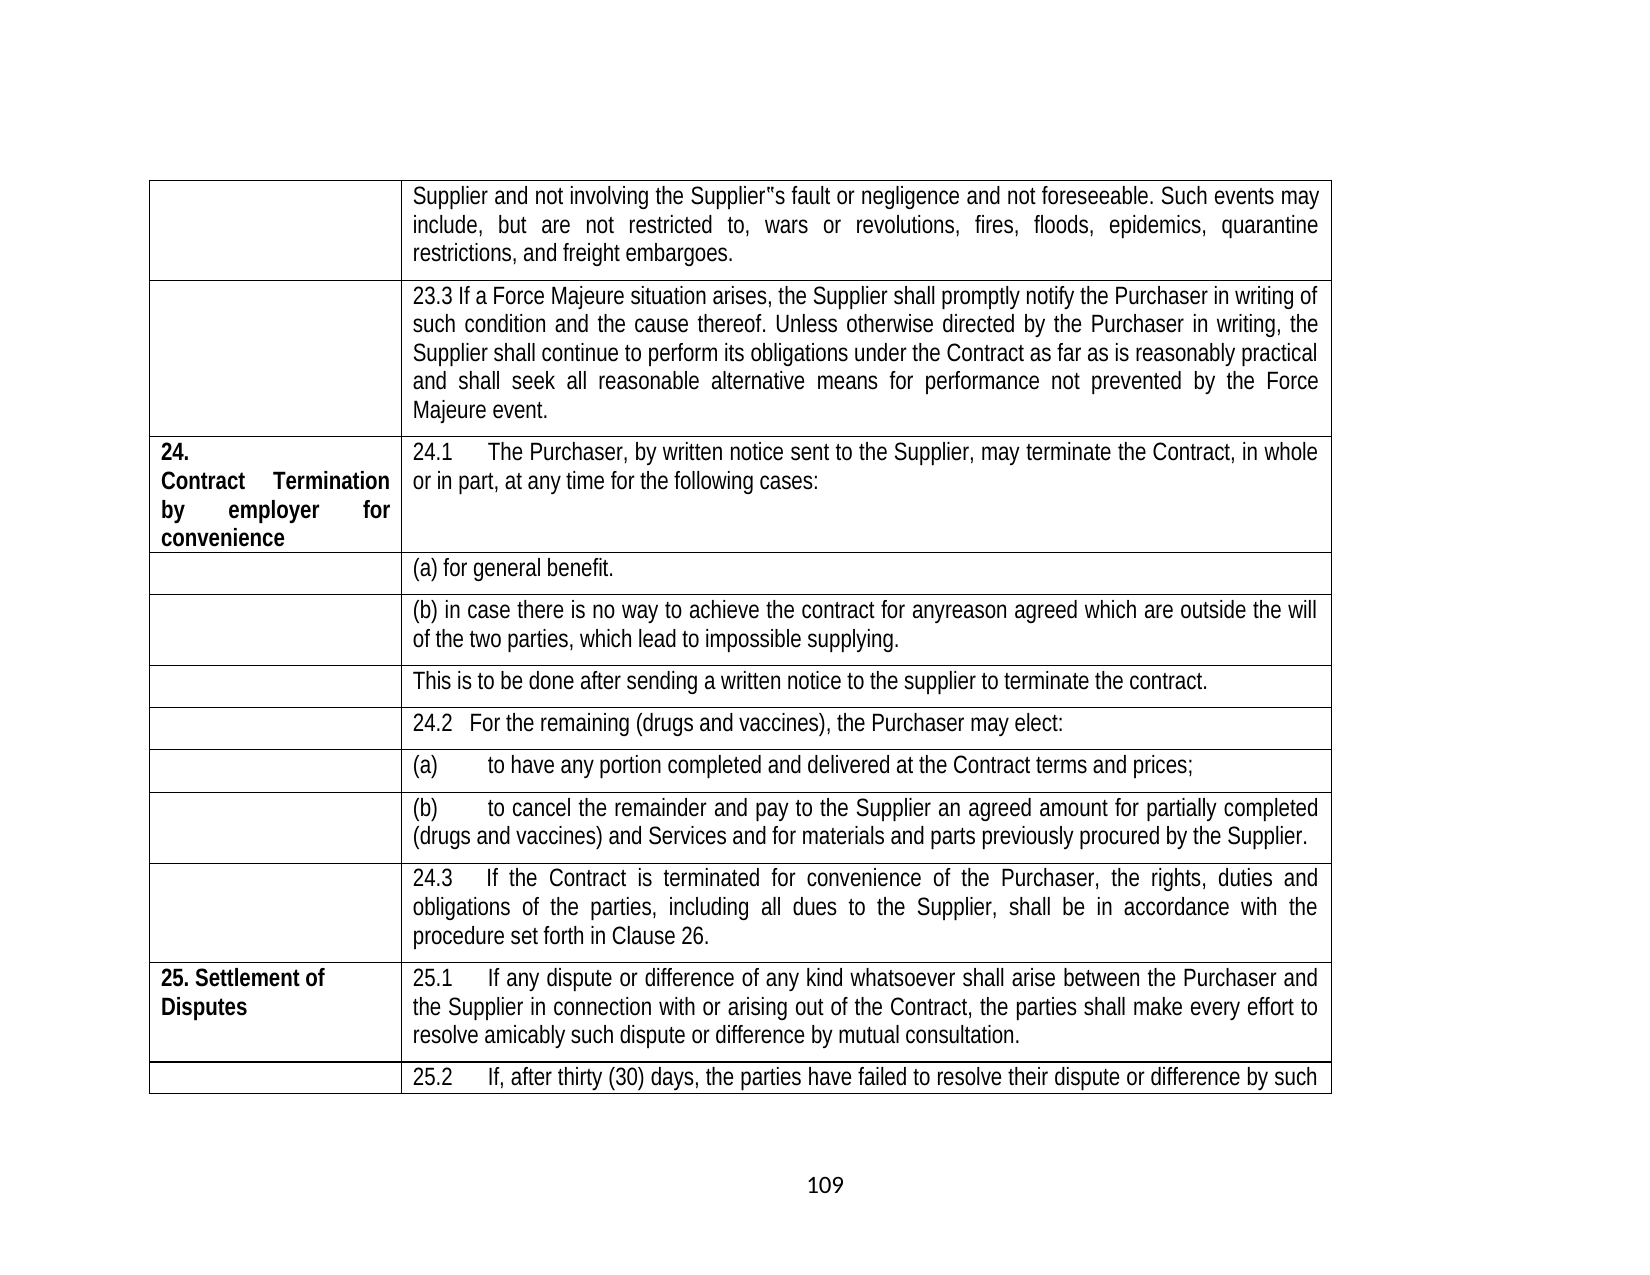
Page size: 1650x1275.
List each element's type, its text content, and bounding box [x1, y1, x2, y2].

table_cell [150, 793, 401, 862]
table_cell This is to be done after sending a written notice to the supplier to terminate the contract. [402, 666, 1331, 707]
table_cell 25.1 If any dispute or difference of any kind whatsoever shall arise between the Purchaser and the Supplier in connection with or arising out of the Contract, the parties shall make every effort to resolve amicably such dispute or difference by mutual consultation. [402, 963, 1331, 1061]
table_cell [150, 1063, 401, 1093]
table_cell [150, 281, 401, 436]
table_cell [150, 595, 401, 665]
table_cell (b) to cancel the remainder and pay to the Supplier an agreed amount for partially completed (drugs and vaccines) and Services and for materials and parts previously procured by the Supplier. [402, 793, 1331, 862]
table_cell [150, 708, 401, 749]
table_cell 25. Settlement of Disputes [150, 963, 401, 1061]
table_cell (a) to have any portion completed and delivered at the Contract terms and prices; [402, 750, 1331, 792]
table_cell [150, 750, 401, 792]
table_cell 23.3 If a Force Majeure situation arises, the Supplier shall promptly notify the Purchaser in writing of such condition and the cause thereof. Unless otherwise directed by the Purchaser in writing, the Supplier shall continue to perform its obligations under the Contract as far as is reasonably practical and shall seek all reasonable alternative means for performance not prevented by the Force Majeure event. [402, 281, 1331, 436]
table_cell [150, 864, 401, 962]
table_cell 24.2 For the remaining (drugs and vaccines), the Purchaser may elect: [402, 708, 1331, 749]
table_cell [402, 181, 1331, 279]
table_cell (a) for general benefit. [402, 553, 1331, 594]
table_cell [402, 1063, 1331, 1093]
table_cell [150, 666, 401, 707]
table_cell (b) in case there is no way to achieve the contract for anyreason agreed which are outside the will of the two parties, which lead to impossible supplying. [402, 595, 1331, 665]
table_cell [150, 553, 401, 594]
table_cell 24. Contract Termination by employer for convenience [150, 437, 401, 552]
table_cell 24.3 If the Contract is terminated for convenience of the Purchaser, the rights, duties and obligations of the parties, including all dues to the Supplier, shall be in accordance with the procedure set forth in Clause 26. [402, 864, 1331, 962]
table_cell 24.1 The Purchaser, by written notice sent to the Supplier, may terminate the Contract, in whole or in part, at any time for the following cases: [402, 437, 1331, 552]
table_cell [150, 181, 401, 279]
